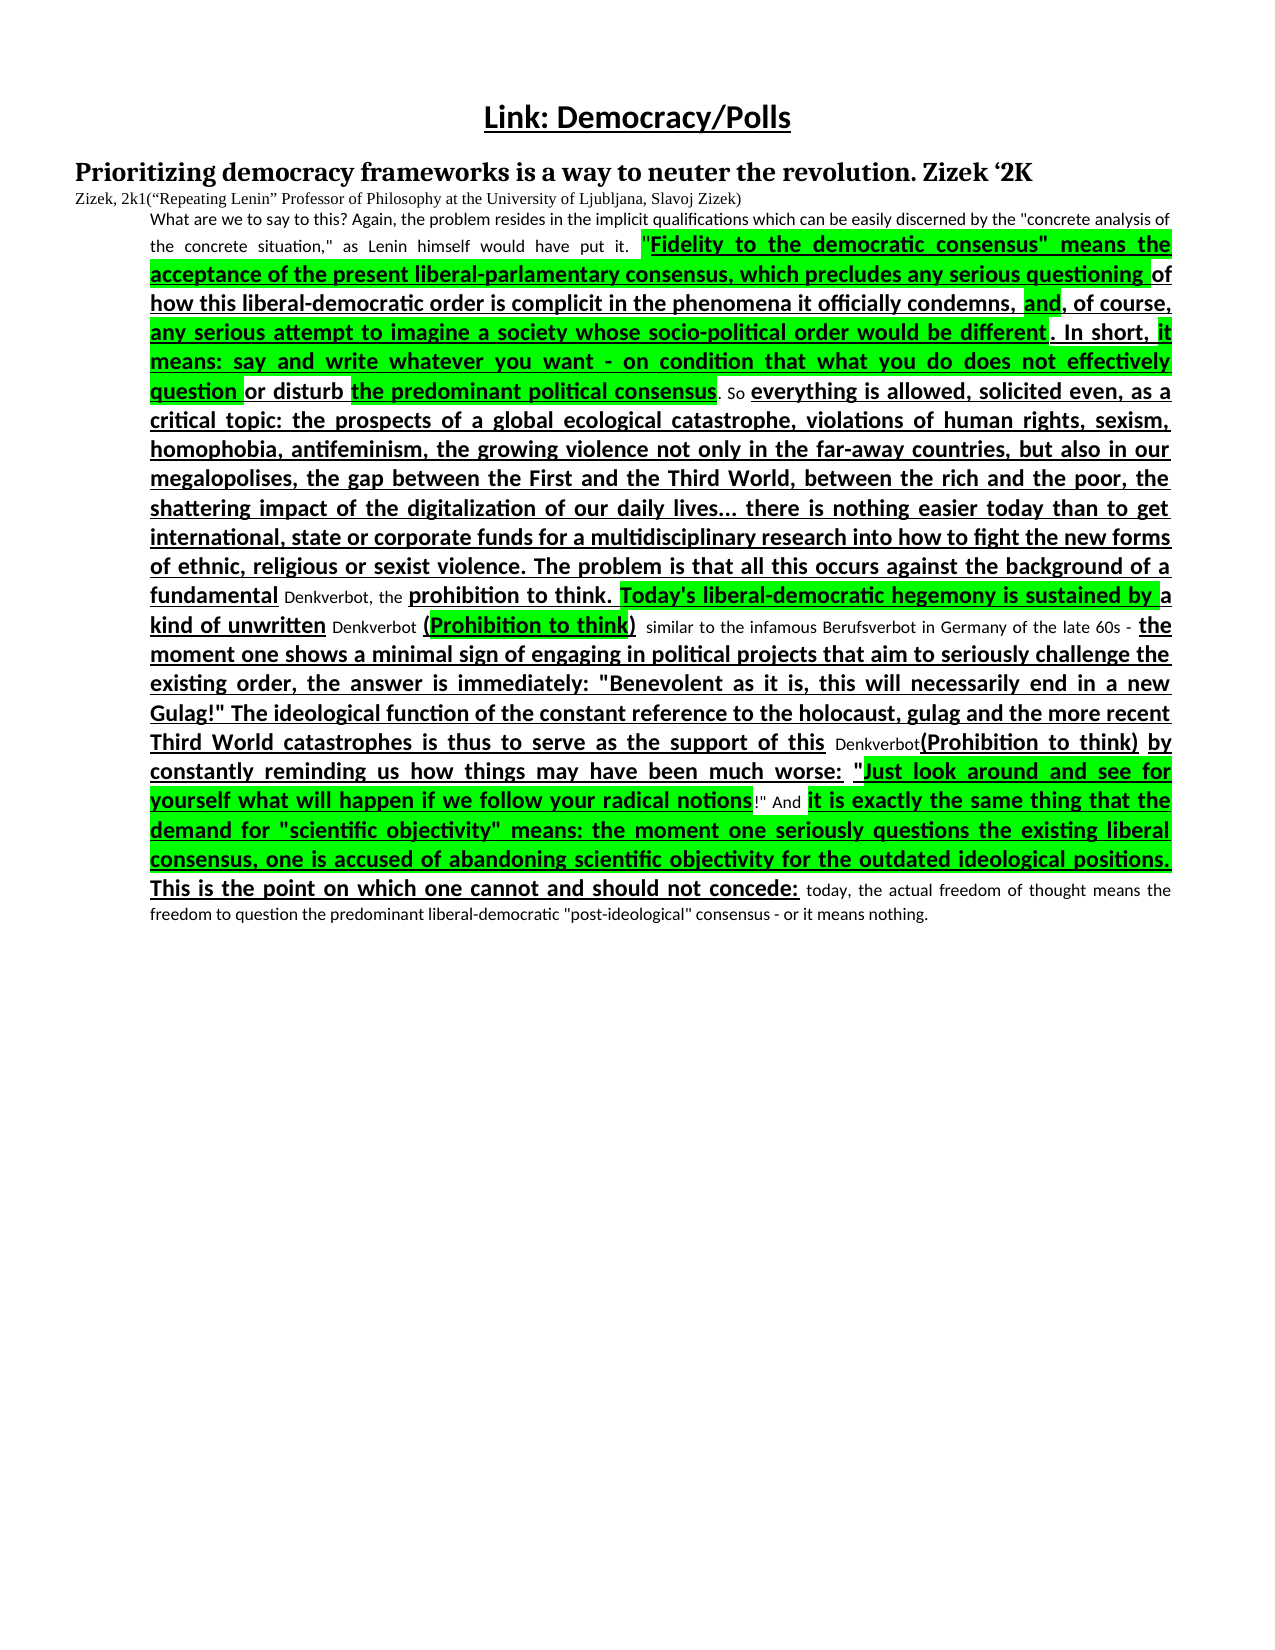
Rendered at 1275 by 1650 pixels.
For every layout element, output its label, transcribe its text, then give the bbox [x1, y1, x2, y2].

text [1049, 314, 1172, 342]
subtitle Link: Democracy/Polls [75, 96, 1200, 137]
text What are we to say to this? Again, the problem resides in the implicit qualifications which can be easily discerned by the "concrete analysis of the concrete situation," as Lenin himself would have put it. "Fidelity to the democratic consensus" means the acceptance of the present liberal-parlamentary consensus, which precludes any serious questioning of how this liberal-democratic order is complicit in the phenomena it officially condemns, and, of course, any serious attempt to imagine a society whose socio-political order would be different. In short, it means: say and write whatever you want - on condition that what you do does not effectively question or disturb the predominant political consensus. So everything is allowed, solicited even, as a critical topic: the prospects of a global ecological catastrophe, violations of human rights, sexism, homophobia, antifeminism, the growing violence not only in the far-away countries, but also in our megalopolises, the gap between the First and the Third World, between the rich and the poor, the shattering impact of the digitalization of our daily lives... there is nothing easier today than to get international, state or corporate funds for a multidisciplinary research into how to fight the new forms of ethnic, religious or sexist violence. The problem is that all this occurs against the background of a fundamental Denkverbot, the prohibition to think. Today's liberal-democratic hegemony is sustained by a kind of unwritten Denkverbot (Prohibition to think) similar to the infamous Berufsverbot in Germany of the late 60s - the moment one shows a minimal sign of engaging in political projects that aim to seriously challenge the existing order, the answer is immediately: "Benevolent as it is, this will necessarily end in a new Gulag!" The ideological function of the constant reference to the holocaust, gulag and the more recent Third World catastrophes is thus to serve as the support of this Denkverbot(Prohibition to think) by constantly reminding us how things may have been much worse: "Just look around and see for yourself what will happen if we follow your radical notions!" And it is exactly the same thing that the demand for "scientific objectivity" means: the moment one seriously questions the existing liberal consensus, one is accused of abandoning scientific objectivity for the outdated ideological positions. This is the point on which one cannot and should not concede: today, the actual freedom of thought means the freedom to question the predominant liberal-democratic "post-ideological" consensus - or it means nothing. [150, 376, 1172, 547]
subtitle Prioritizing democracy frameworks is a way to neuter the revolution. Zizek ‘2K [75, 157, 1200, 188]
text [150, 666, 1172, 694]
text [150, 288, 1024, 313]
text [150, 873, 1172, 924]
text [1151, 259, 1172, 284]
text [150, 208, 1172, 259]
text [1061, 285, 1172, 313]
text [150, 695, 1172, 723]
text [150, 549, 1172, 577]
text Zizek, 2k1(“Repeating Lenin” Professor of Philosophy at the University of Ljubljana, Slavoj Zizek) [75, 188, 1200, 208]
